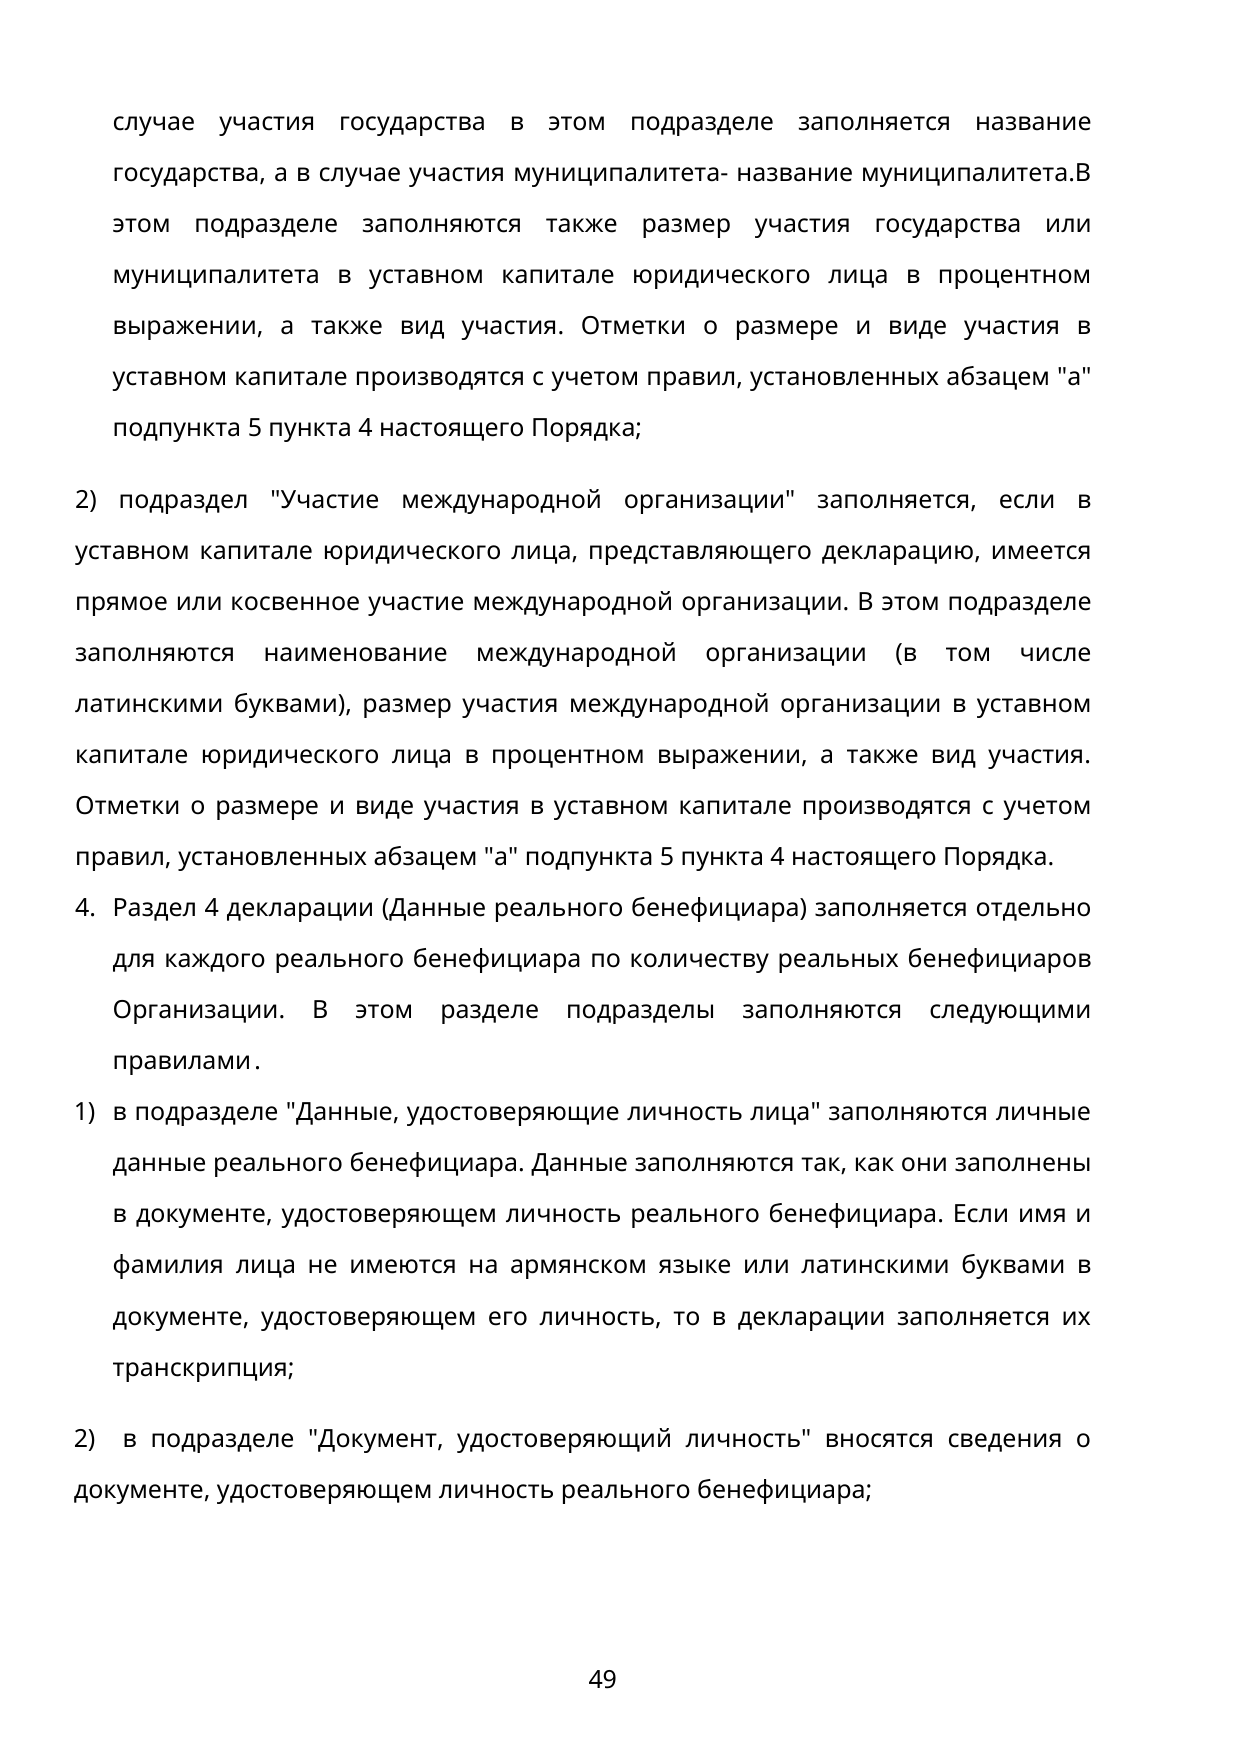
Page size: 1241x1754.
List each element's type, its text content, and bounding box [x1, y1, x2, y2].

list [68, 103, 1092, 444]
list в подразделе "Данные, удостоверяющие личность лица" заполняются личные данные реального бенефициара. Данные заполняются так, как они заполнены в документе, удостоверяющем личность реального бенефициара. Если имя и фамилия лица не имеются на армянском языке или латинскими буквами в документе, удостоверяющем его личность, то в декларации заполняется их транскрипция; [73, 1094, 1092, 1383]
text 2) в подразделе "Документ, удостоверяющий личность" вносятся сведения о документе, удостоверяющем личность реального бенефициара; [73, 1421, 1092, 1506]
text 2) подраздел "Участие международной организации" заполняется, если в уставном капитале юридического лица, представляющего декларацию, имеется прямое или косвенное участие международной организации. В этом подразделе заполняются наименование международной организации (в том числе латинскими буквами), размер участия международной организации в уставном капитале юридического лица в процентном выражении, а также вид участия. Отметки о размере и виде участия в уставном капитале производятся с учетом правил, установленных абзацем "а" подпункта 5 пункта 4 настоящего Порядка. [75, 482, 1092, 873]
list Раздел 4 декларации (Данные реального бенефициара) заполняется отдельно для каждого реального бенефициара по количеству реальных бенефициаров Организации. В этом разделе подразделы заполняются следующими правилами․ [75, 890, 1092, 1077]
